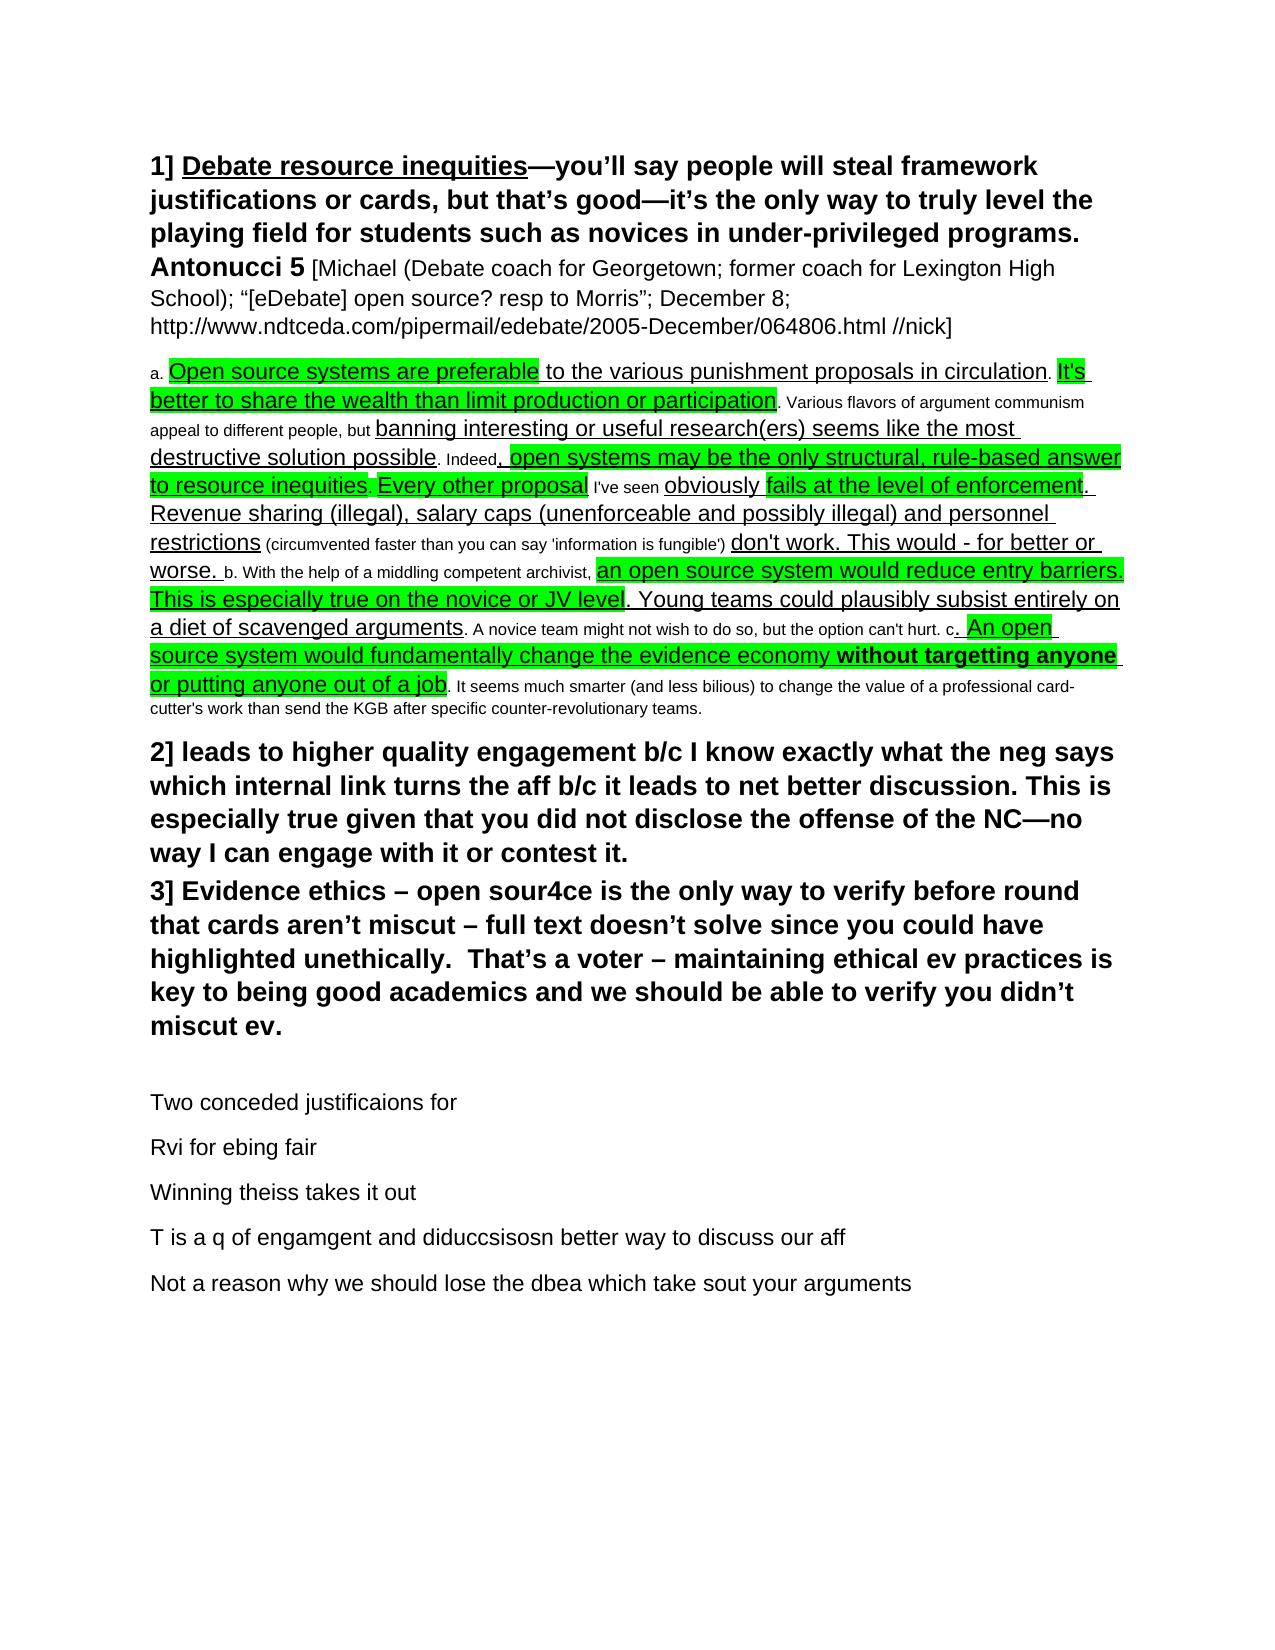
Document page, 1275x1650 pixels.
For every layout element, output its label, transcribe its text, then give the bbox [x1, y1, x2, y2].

text Antonucci 5 [Michael (Debate coach for Georgetown; former coach for Lexington High School); “[eDebate] open source? resp to Morris”; December 8; http://www.ndtceda.com/pipermail/edebate/2005-December/064806.html //nick] [150, 251, 1125, 339]
text 3] Evidence ethics – open sour4ce is the only way to verify before round that cards aren’t miscut – full text doesn’t solve since you could have highlighted unethically. That’s a voter – maintaining ethical ev practices is key to being good academics and we should be able to verify you didn’t miscut ev. [150, 875, 1125, 1041]
text 1] Debate resource inequities—you’ll say people will steal framework justifications or cards, but that’s good—it’s the only way to truly level the playing field for students such as novices in under-privileged programs. [150, 150, 1125, 249]
text 2] leads to higher quality engagement b/c I know exactly what the neg says which internal link turns the aff b/c it leads to net better discussion. This is especially true given that you did not disclose the offense of the NC—no way I can engage with it or contest it. [150, 736, 1125, 868]
text T is a q of engamgent and diduccsisosn better way to discuss our aff [150, 1224, 1125, 1251]
text Two conceded justificaions for [150, 1089, 1125, 1115]
text Rvi for ebing fair [150, 1134, 1125, 1161]
text Not a reason why we should lose the dbea which take sout your arguments [150, 1269, 1125, 1296]
text Winning theiss takes it out [150, 1179, 1125, 1206]
text a. Open source systems are preferable to the various punishment proposals in circulation. It's better to share the wealth than limit production or participation. Various flavors of argument communism appeal to different people, but banning interesting or useful research(ers) seems like the most destructive solution possible. Indeed, open systems may be the only structural, rule-based answer to resource inequities. Every other proposal I've seen obviously fails at the level of enforcement. Revenue sharing (illegal), salary caps (unenforceable and possibly illegal) and personnel restrictions (circumvented faster than you can say 'information is fungible') don't work. This would - for better or worse. b. With the help of a middling competent archivist, an open source system would reduce entry barriers. This is especially true on the novice or JV level. Young teams could plausibly subsist entirely on a diet of scavenged arguments. A novice team might not wish to do so, but the option can't hurt. c. An open source system would fundamentally change the evidence economy without targetting anyone or putting anyone out of a job. It seems much smarter (and less bilious) to change the value of a professional card-cutter's work than send the KGB after specific counter-revolutionary teams. [150, 358, 1125, 718]
